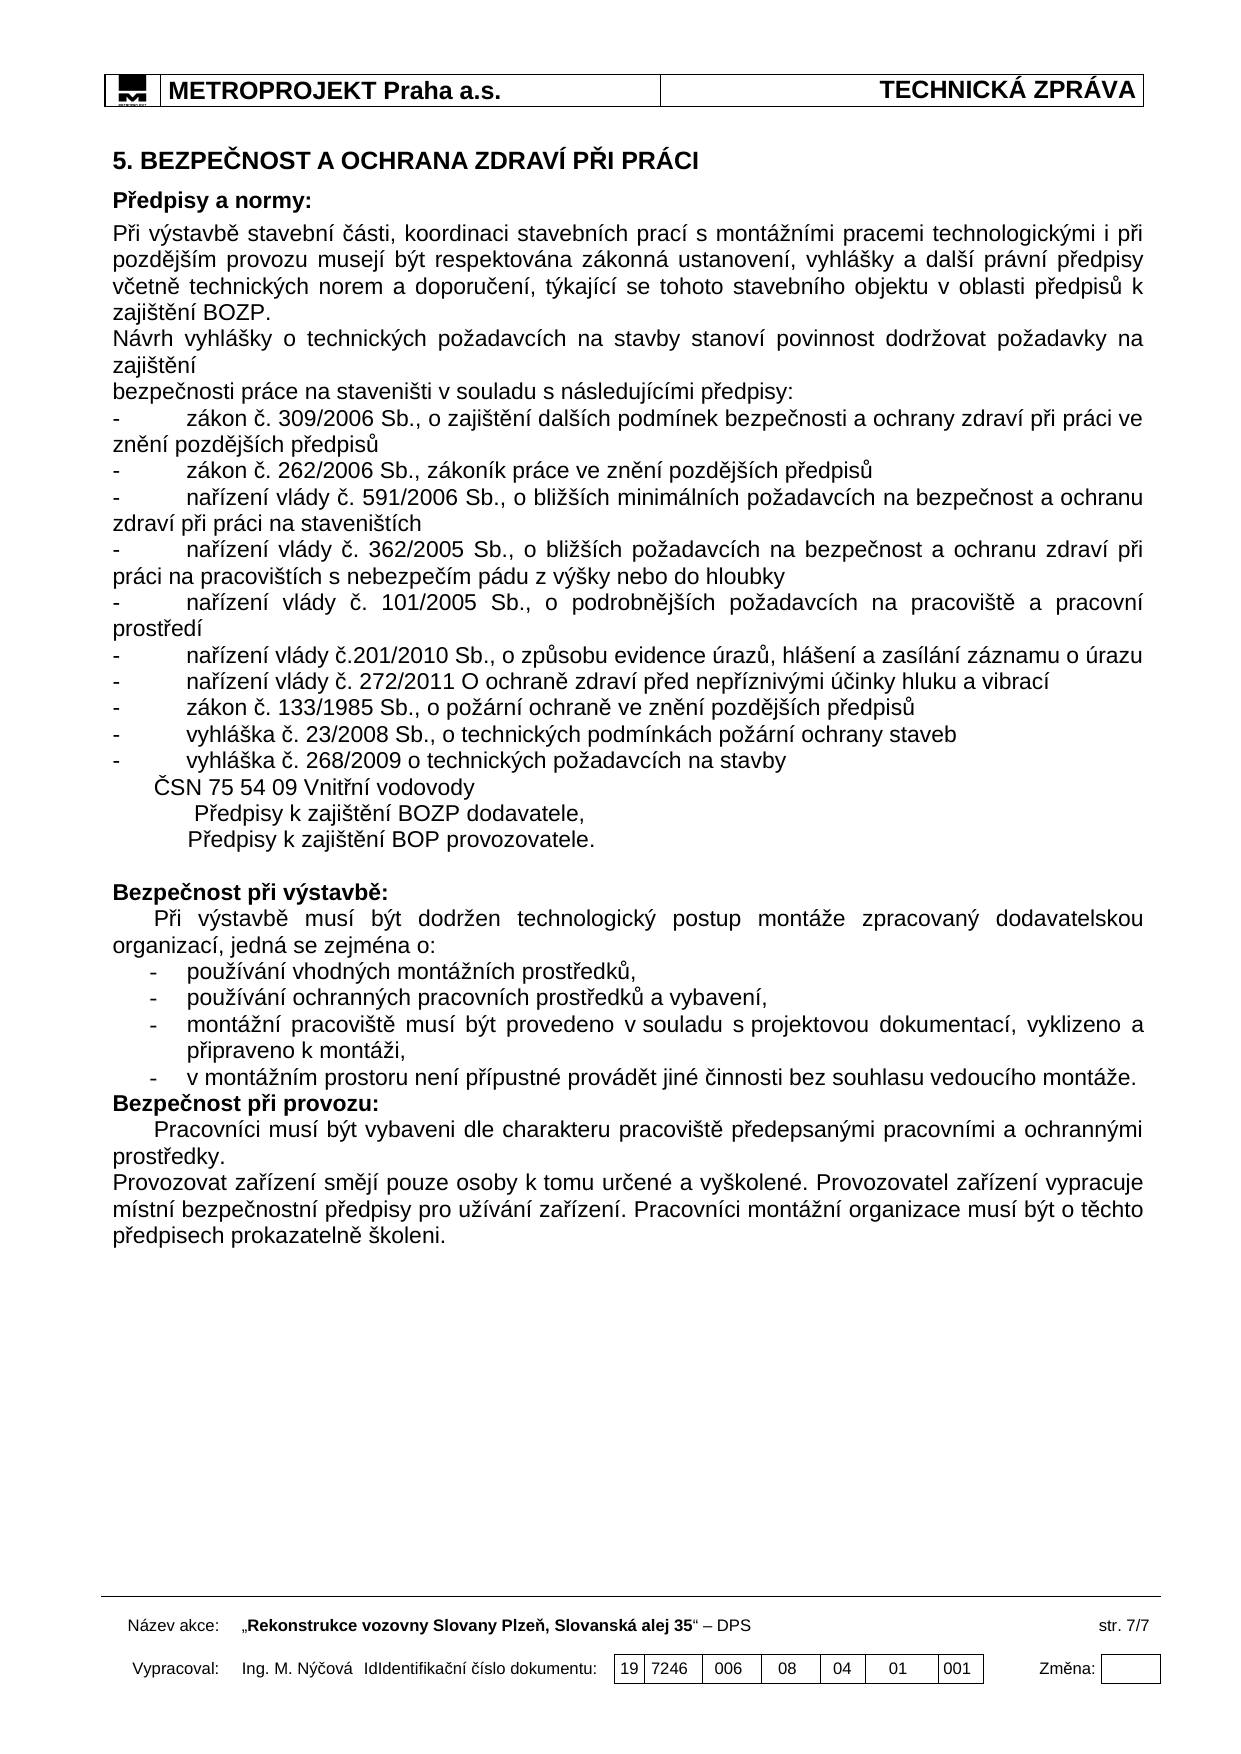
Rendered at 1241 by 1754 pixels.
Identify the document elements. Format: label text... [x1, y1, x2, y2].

picture [118, 75, 147, 106]
text - nařízení vlády č. 362/2005 Sb., o bližších požadavcích na bezpečnost a ochranu zdraví při práci na pracovištích s nebezpečím pádu z výšky nebo do hloubky [112, 536, 1144, 589]
text Při výstavbě stavební části, koordinaci stavebních prací s montážními pracemi technologickými i při pozdějším provozu musejí být respektována zákonná ustanovení, vyhlášky a další právní předpisy včetně technických norem a doporučení, týkající se tohoto stavebního objektu v oblasti předpisů k zajištění BOZP. [112, 220, 1144, 325]
text - vyhláška č. 23/2008 Sb., o technických podmínkách požární ochrany staveb [112, 721, 1144, 747]
text ČSN 75 54 09 Vnitřní vodovody [112, 773, 1144, 800]
list používání ochranných pracovních prostředků a vybavení, [149, 984, 1144, 1011]
text Bezpečnost při výstavbě: [112, 879, 1144, 905]
text - zákon č. 262/2006 Sb., zákoník práce ve znění pozdějších předpisů [112, 457, 1144, 483]
text Bezpečnost při provozu: [112, 1090, 1144, 1116]
list montážní pracoviště musí být provedeno v souladu s projektovou dokumentací, vyklizeno a připraveno k montáži, [149, 1011, 1144, 1064]
text Při výstavbě musí být dodržen technologický postup montáže zpracovaný dodavatelskou organizací, jedná se zejména o: [112, 905, 1144, 958]
text - zákon č. 309/2006 Sb., o zajištění dalších podmínek bezpečnosti a ochrany zdraví při práci ve znění pozdějších předpisů [112, 404, 1144, 457]
text Návrh vyhlášky o technických požadavcích na stavby stanoví povinnost dodržovat požadavky na zajištění [112, 325, 1144, 378]
text - zákon č. 133/1985 Sb., o požární ochraně ve znění pozdějších předpisů [112, 694, 1144, 721]
text - nařízení vlády č. 101/2005 Sb., o podrobnějších požadavcích na pracoviště a pracovní prostředí [112, 589, 1144, 642]
text Pracovníci musí být vybaveni dle charakteru pracoviště předepsanými pracovními a ochrannými prostředky. [112, 1116, 1144, 1169]
text Provozovat zařízení smějí pouze osoby k tomu určené a vyškolené. Provozovatel zařízení vypracuje místní bezpečnostní předpisy pro užívání zařízení. Pracovníci montážní organizace musí být o těchto předpisech prokazatelně školeni. [112, 1169, 1144, 1248]
text - nařízení vlády č. 272/2011 O ochraně zdraví před nepříznivými účinky hluku a vibrací [112, 668, 1144, 694]
text - nařízení vlády č.201/2010 Sb., o způsobu evidence úrazů, hlášení a zasílání záznamu o úrazu [112, 642, 1144, 668]
text - nařízení vlády č. 591/2006 Sb., o bližších minimálních požadavcích na bezpečnost a ochranu zdraví při práci na staveništích [112, 483, 1144, 536]
subtitle BEZPEČNOST A OCHRANA ZDRAVÍ PŘI PRÁCI [112, 146, 1144, 175]
text Předpisy k zajištění BOZP dodavatele, [149, 800, 1144, 826]
text - vyhláška č. 268/2009 o technických požadavcích na stavby [112, 747, 1144, 773]
text bezpečnosti práce na staveništi v souladu s následujícími předpisy: [112, 378, 1144, 404]
text Předpisy k zajištění BOP provozovatele. [149, 826, 1144, 852]
list používání vhodných montážních prostředků, [149, 958, 1144, 984]
text Předpisy a normy: [112, 187, 1144, 214]
list v montážním prostoru není přípustné provádět jiné činnosti bez souhlasu vedoucího montáže. [149, 1064, 1144, 1090]
